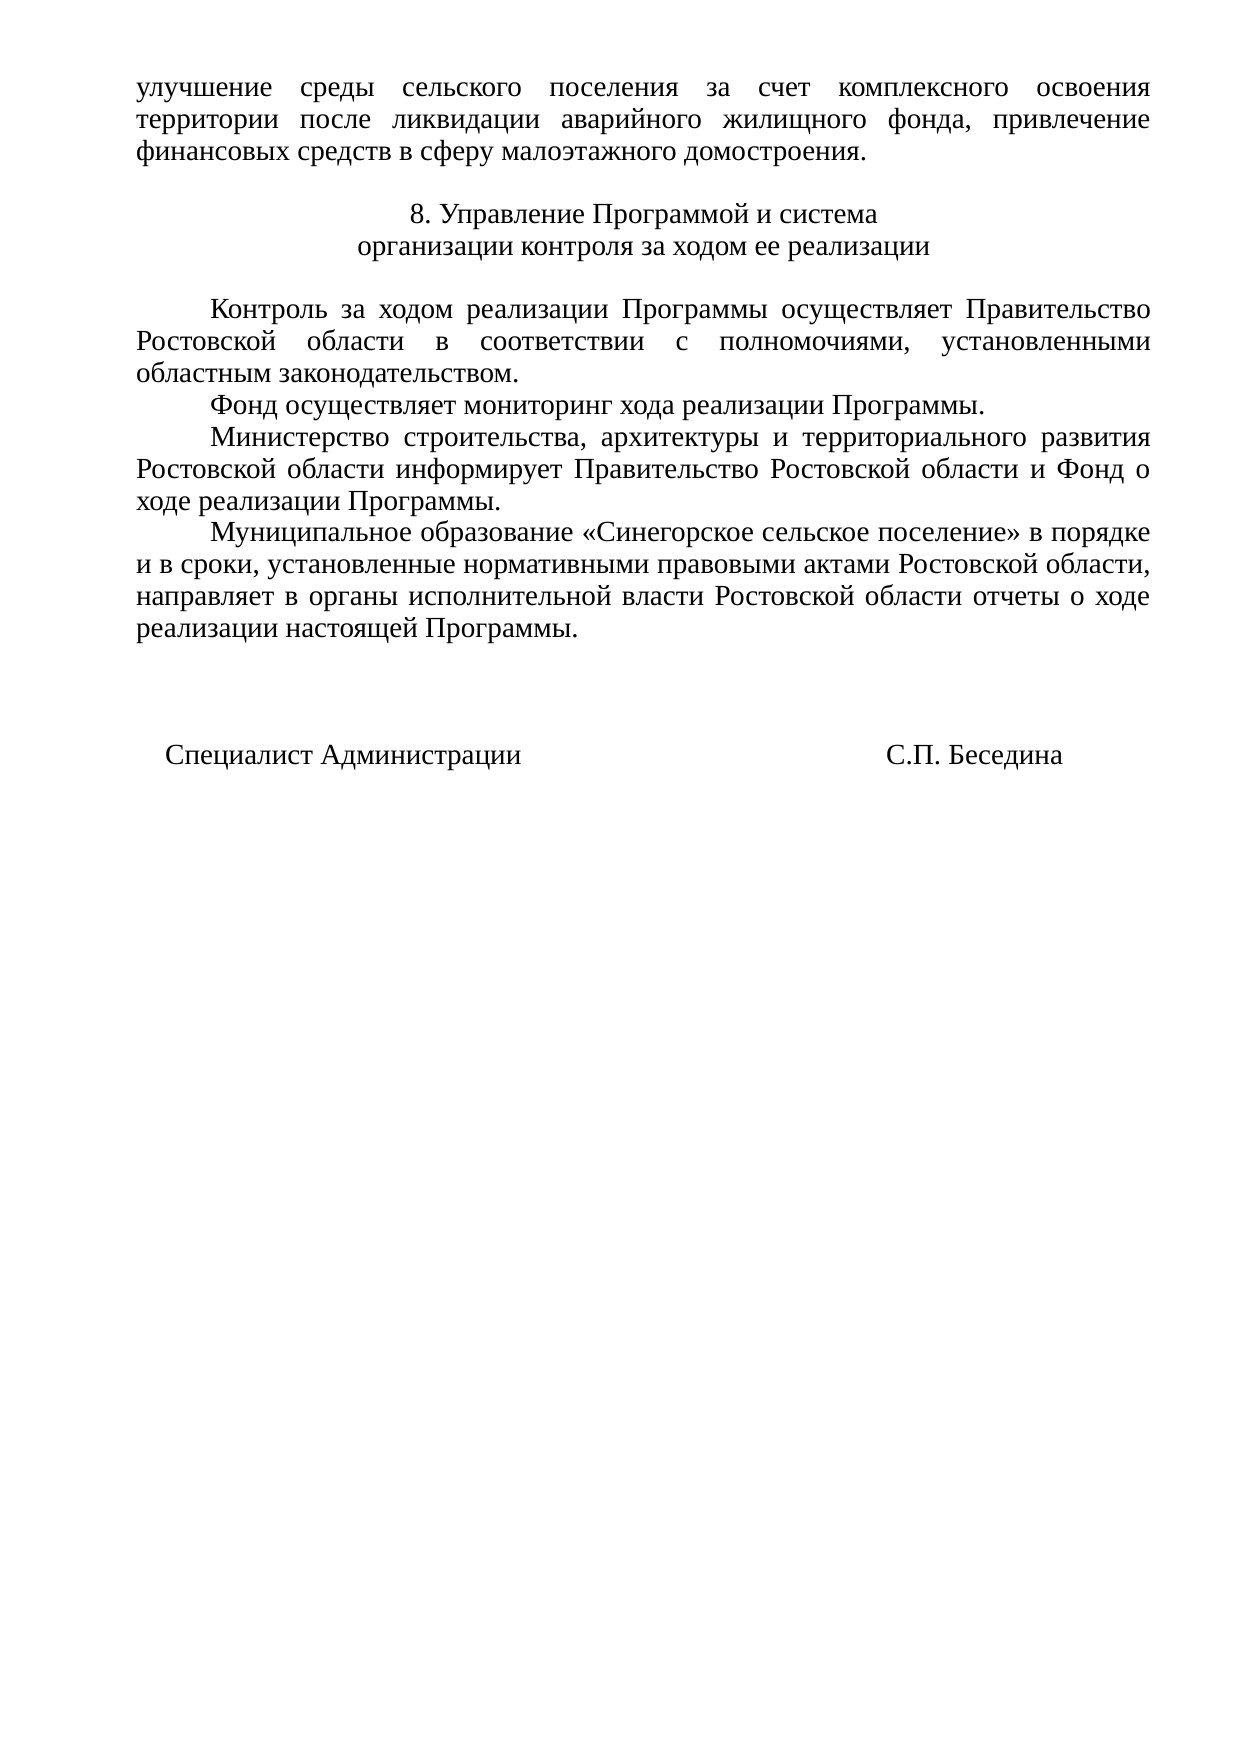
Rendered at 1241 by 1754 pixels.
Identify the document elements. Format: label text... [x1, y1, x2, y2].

text Контроль за ходом реализации Программы осуществляет Правительство Ростовской области в соответствии с полномочиями, установленными областным законодательством. [136, 293, 1152, 389]
text Специалист Администрации С.П. Беседина [136, 739, 1152, 771]
text Министерство строительства, архитектуры и территориального развития Ростовской области информирует Правительство Ростовской области и Фонд о ходе реализации Программы. [136, 421, 1152, 516]
text Муниципальное образование «Синегорское сельское поселение» в порядке и в сроки, установленные нормативными правовыми актами Ростовской области, направляет в органы исполнительной власти Ростовской области отчеты о ходе реализации настоящей Программы. [136, 516, 1152, 644]
text 8. Управление Программой и система [136, 198, 1152, 230]
text Фонд осуществляет мониторинг хода реализации Программы. [136, 389, 1152, 421]
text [136, 71, 1152, 166]
text организации контроля за ходом ее реализации [136, 230, 1152, 262]
